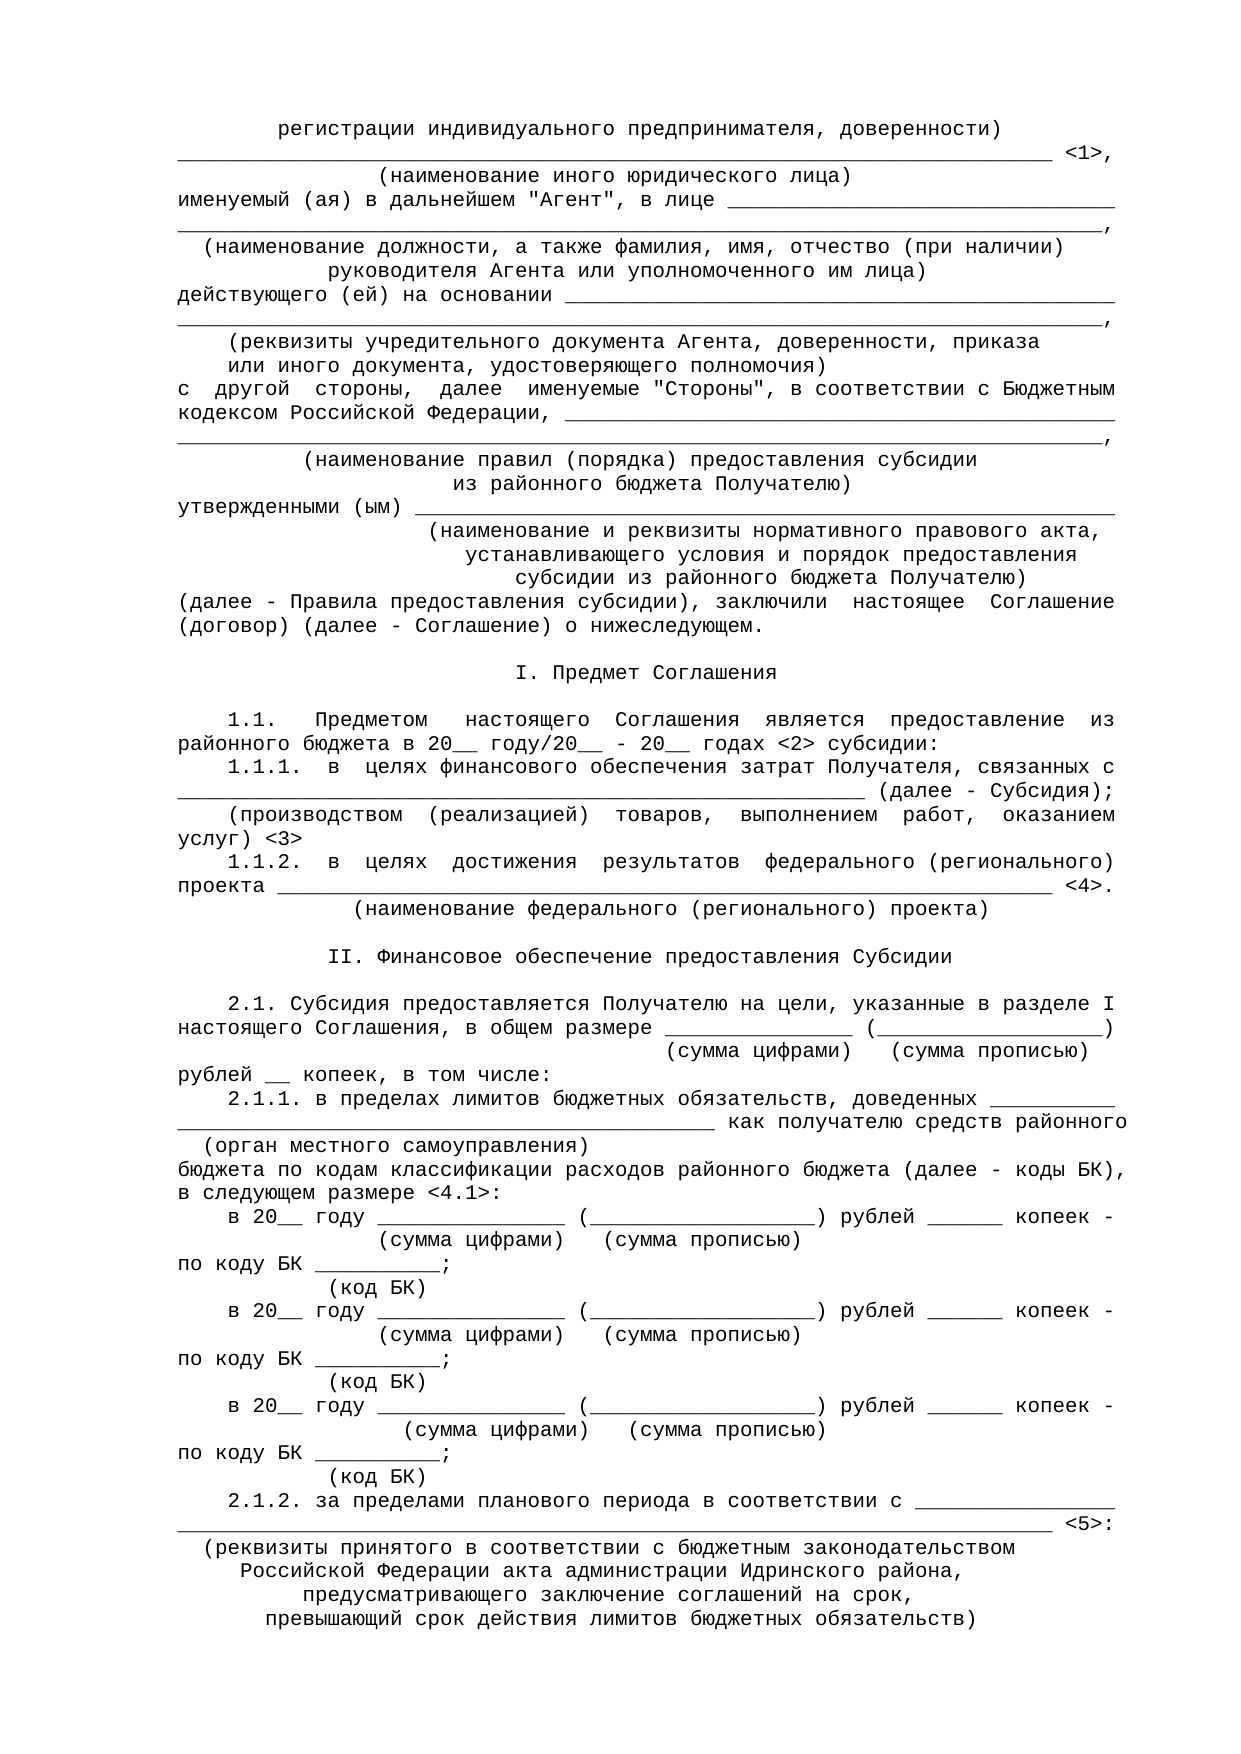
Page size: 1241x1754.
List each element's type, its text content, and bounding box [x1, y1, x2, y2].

text (сумма цифрами) (сумма прописью) [177, 1229, 1152, 1253]
text (наименование правил (порядка) предоставления субсидии [177, 449, 1152, 473]
text 2.1. Субсидия предоставляется Получателю на цели, указанные в разделе I [177, 993, 1152, 1017]
text районного бюджета в 20__ году/20__ - 20__ годах <2> субсидии: [177, 733, 1152, 757]
text кодексом Российской Федерации, ____________________________________________ [177, 402, 1152, 426]
text утвержденными (ым) ________________________________________________________ [177, 496, 1152, 520]
text _______________________________________________________ (далее - Субсидия); [177, 780, 1152, 804]
text с другой стороны, далее именуемые "Стороны", в соответствии с Бюджетным [177, 378, 1152, 402]
text из районного бюджета Получателю) [177, 473, 1152, 496]
text (код БК) [177, 1371, 1152, 1395]
text действующего (ей) на основании ____________________________________________ [177, 284, 1152, 307]
text услуг) <3> [177, 827, 1152, 851]
text (наименование должности, а также фамилия, имя, отчество (при наличии) [177, 236, 1152, 260]
text __________________________________________________________________________, [177, 307, 1152, 331]
text по коду БК __________; [177, 1442, 1152, 1466]
text 1.1. Предметом настоящего Соглашения является предоставление из [177, 709, 1152, 733]
text рублей __ копеек, в том числе: [177, 1064, 1152, 1088]
text проекта ______________________________________________________________ <4>. [177, 875, 1152, 898]
text ___________________________________________ как получателю средств районного [177, 1111, 1152, 1135]
text (наименование федерального (регионального) проекта) [177, 898, 1152, 922]
text ______________________________________________________________________ <5>: [177, 1513, 1152, 1537]
text (код БК) [177, 1277, 1152, 1300]
text предусматривающего заключение соглашений на срок, [177, 1584, 1152, 1608]
text настоящего Соглашения, в общем размере _______________ (__________________) [177, 1017, 1152, 1040]
text или иного документа, удостоверяющего полномочия) [177, 354, 1152, 378]
text 2.1.2. за пределами планового периода в соответствии с ________________ [177, 1489, 1152, 1513]
text I. Предмет Соглашения [177, 662, 1152, 686]
text 1.1.2. в целях достижения результатов федерального (регионального) [177, 851, 1152, 875]
text 1.1.1. в целях финансового обеспечения затрат Получателя, связанных с [177, 757, 1152, 780]
text (производством (реализацией) товаров, выполнением работ, оказанием [177, 804, 1152, 827]
text __________________________________________________________________________, [177, 213, 1152, 236]
text (сумма цифрами) (сумма прописью) [177, 1324, 1152, 1348]
text (код БК) [177, 1466, 1152, 1489]
text в 20__ году _______________ (__________________) рублей ______ копеек - [177, 1206, 1152, 1229]
text (договор) (далее - Соглашение) о нижеследующем. [177, 615, 1152, 638]
text регистрации индивидуального предпринимателя, доверенности) [177, 118, 1152, 142]
text бюджета по кодам классификации расходов районного бюджета (далее - коды БК), [177, 1158, 1152, 1182]
text по коду БК __________; [177, 1348, 1152, 1371]
text (далее - Правила предоставления субсидии), заключили настоящее Соглашение [177, 591, 1152, 615]
text II. Финансовое обеспечение предоставления Субсидии [177, 946, 1152, 969]
text субсидии из районного бюджета Получателю) [177, 567, 1152, 591]
text по коду БК __________; [177, 1253, 1152, 1277]
text __________________________________________________________________________, [177, 426, 1152, 449]
text (реквизиты принятого в соответствии с бюджетным законодательством [177, 1537, 1152, 1561]
text ______________________________________________________________________ <1>, [177, 142, 1152, 165]
text (сумма цифрами) (сумма прописью) [177, 1040, 1152, 1064]
text (орган местного самоуправления) [177, 1135, 1152, 1158]
text устанавливающего условия и порядок предоставления [177, 544, 1152, 567]
text (наименование иного юридического лица) [177, 165, 1152, 189]
text (сумма цифрами) (сумма прописью) [177, 1419, 1152, 1442]
text (реквизиты учредительного документа Агента, доверенности, приказа [177, 331, 1152, 354]
text руководителя Агента или уполномоченного им лица) [177, 260, 1152, 284]
text в 20__ году _______________ (__________________) рублей ______ копеек - [177, 1395, 1152, 1419]
text (наименование и реквизиты нормативного правового акта, [177, 520, 1152, 544]
text 2.1.1. в пределах лимитов бюджетных обязательств, доведенных __________ [177, 1088, 1152, 1111]
text в 20__ году _______________ (__________________) рублей ______ копеек - [177, 1300, 1152, 1324]
text Российской Федерации акта администрации Идринского района, [177, 1561, 1152, 1584]
text превышающий срок действия лимитов бюджетных обязательств) [177, 1608, 1152, 1631]
text в следующем размере <4.1>: [177, 1182, 1152, 1206]
text именуемый (ая) в дальнейшем "Агент", в лице _______________________________ [177, 189, 1152, 213]
